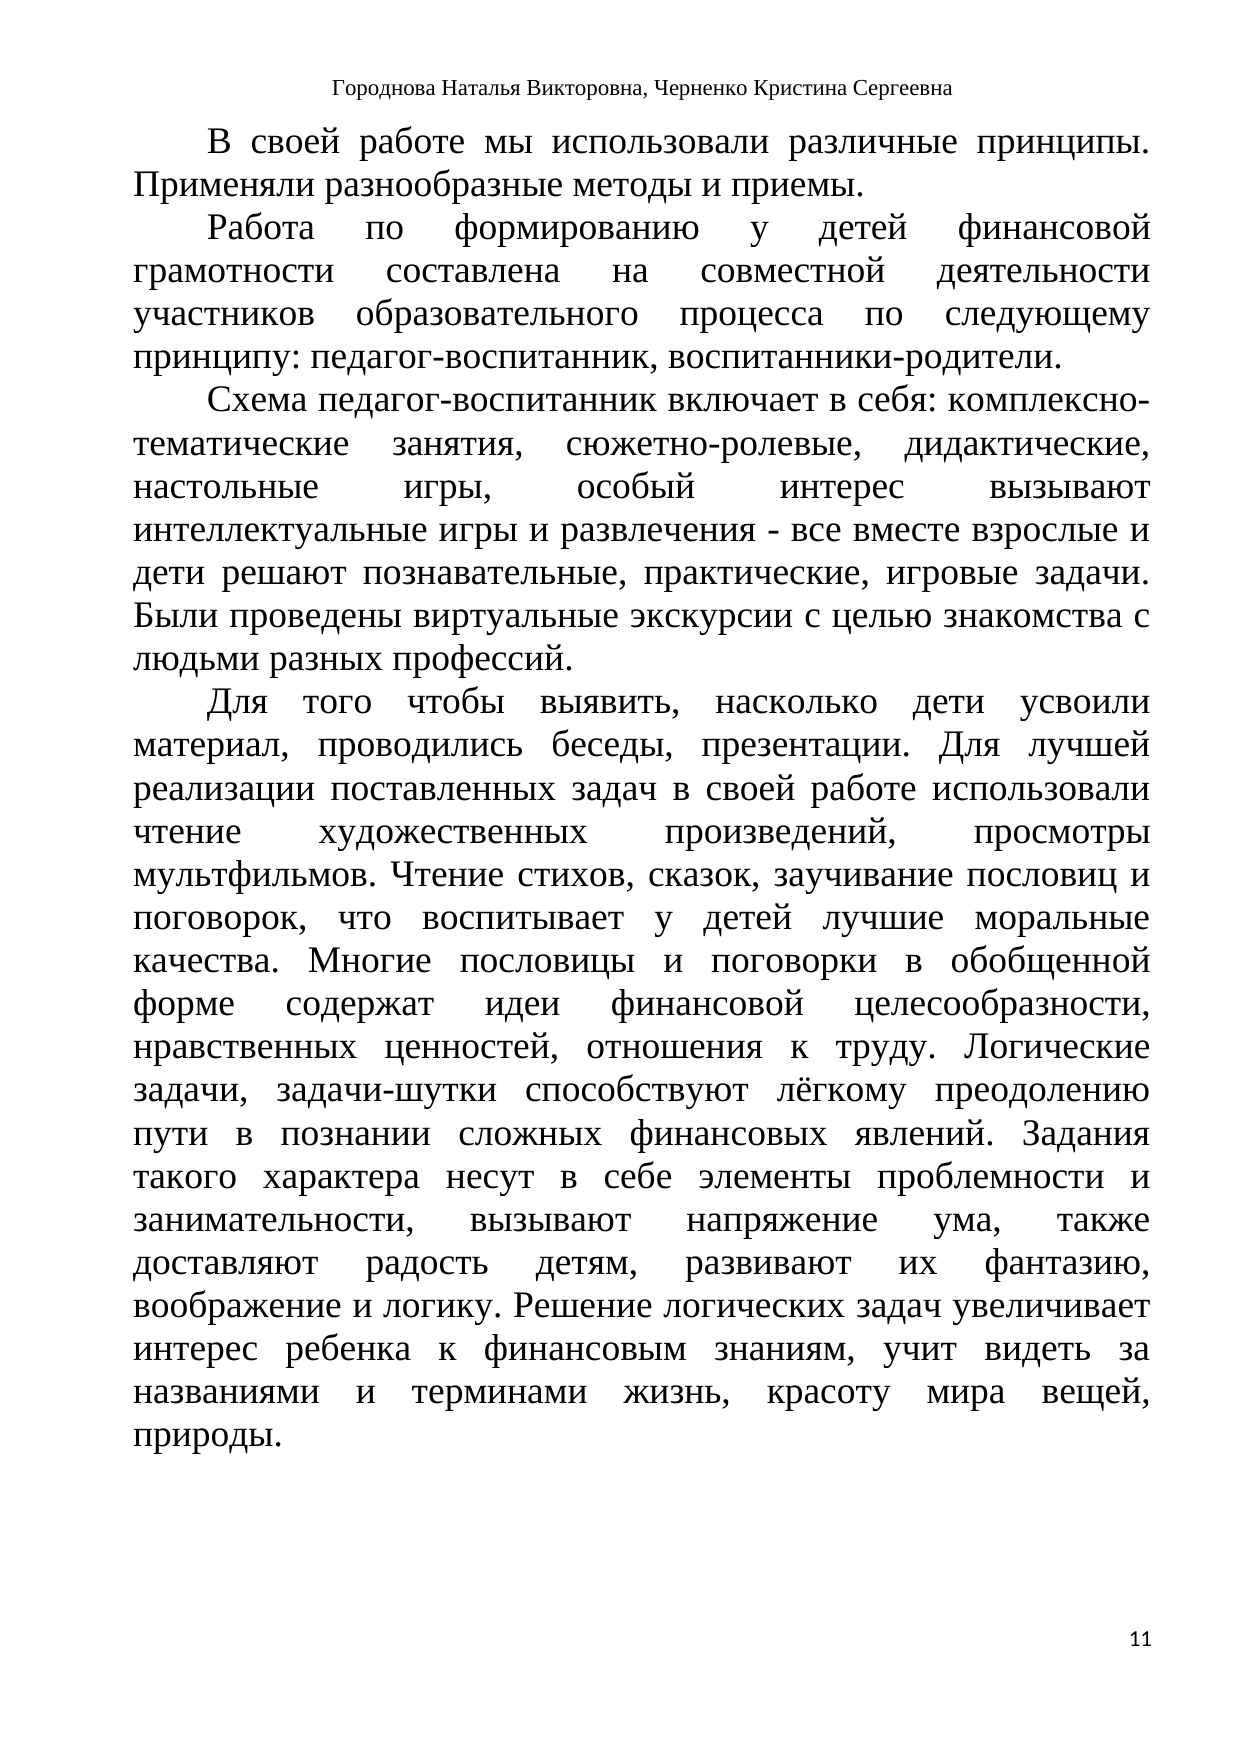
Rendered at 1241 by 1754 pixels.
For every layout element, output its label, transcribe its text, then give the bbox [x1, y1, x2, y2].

text Для того чтобы выявить, насколько дети усвоили материал, проводились беседы, презентации. Для лучшей реализации поставленных задач в своей работе использовали чтение художественных произведений, просмотры мультфильмов. Чтение стихов, сказок, заучивание пословиц и поговорок, что воспитывает у детей лучшие моральные качества. Многие пословицы и поговорки в обобщенной форме содержат идеи финансовой целесообразности, нравственных ценностей, отношения к труду. Логические задачи, задачи-шутки способствуют лёгкому преодолению пути в познании сложных финансовых явлений. Задания такого характера несут в себе элементы проблемности и занимательности, вызывают напряжение ума, также доставляют радость детям, развивают их фантазию, воображение и логику. Решение логических задач увеличивает интерес ребенка к финансовым знаниям, учит видеть за названиями и терминами жизнь, красоту мира вещей, природы. [133, 679, 1152, 1455]
text Работа по формированию у детей финансовой грамотности составлена на совместной деятельности участников образовательного процесса по следующему принципу: педагог-воспитанник, воспитанники-родители. [133, 204, 1152, 377]
text В своей работе мы использовали различные принципы. Применяли разнообразные методы и приемы. [133, 118, 1152, 204]
text Схема педагог-воспитанник включает в себя: комплексно-тематические занятия, сюжетно-ролевые, дидактические, настольные игры, особый интерес вызывают интеллектуальные игры и развлечения - все вместе взрослые и дети решают познавательные, практические, игровые задачи. Были проведены виртуальные экскурсии с целью знакомства с людьми разных профессий. [133, 377, 1152, 679]
